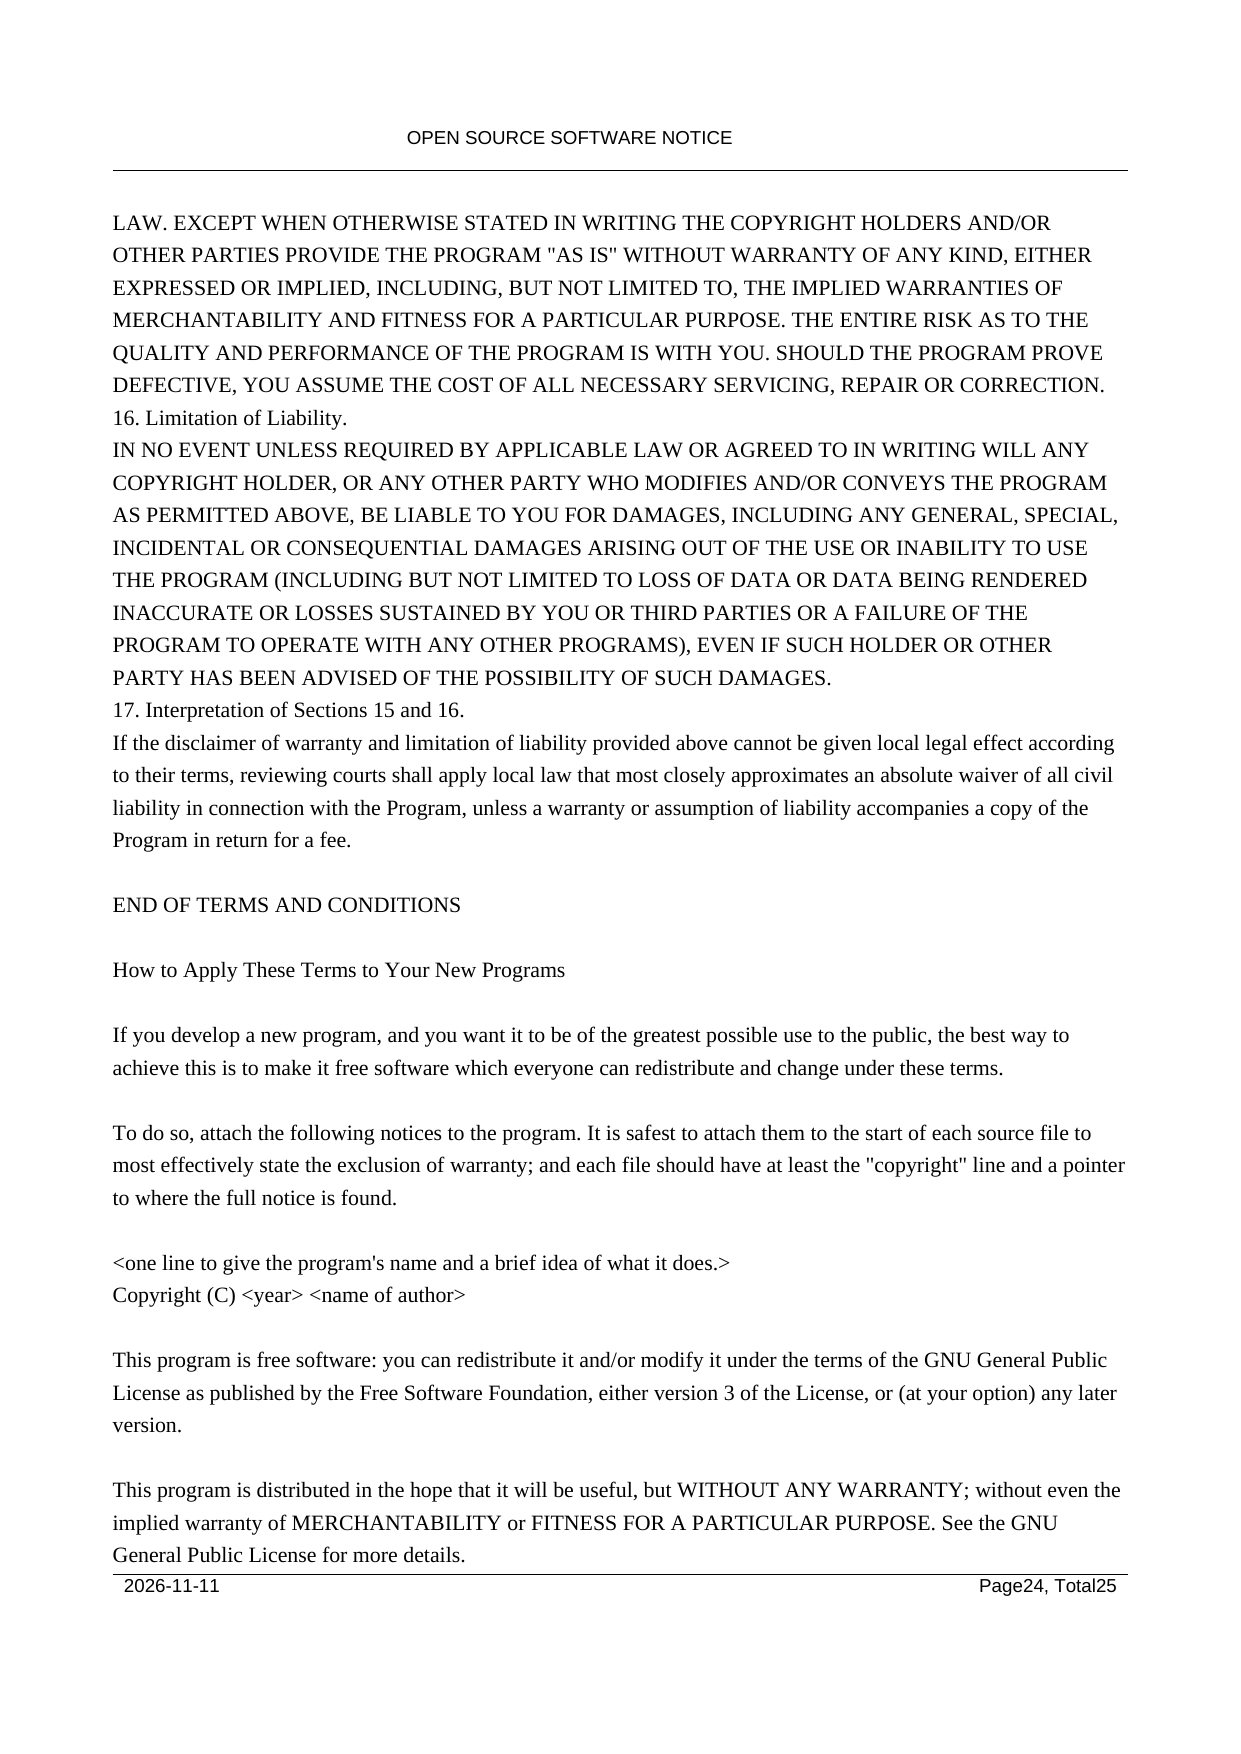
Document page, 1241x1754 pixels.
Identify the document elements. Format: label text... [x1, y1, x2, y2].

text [112, 206, 1128, 401]
text END OF TERMS AND CONDITIONS [112, 889, 1128, 921]
text If you develop a new program, and you want it to be of the greatest possible use to the public, the best way to achieve this is to make it free software which everyone can redistribute and change under these terms. [112, 1019, 1128, 1084]
text If the disclaimer of warranty and limitation of liability provided above cannot be given local legal effect according to their terms, reviewing courts shall apply local law that most closely approximates an absolute waiver of all civil liability in connection with the Program, unless a warranty or assumption of liability accompanies a copy of the Program in return for a fee. [112, 726, 1128, 856]
text To do so, attach the following notices to the program. It is safest to attach them to the start of each source file to most effectively state the exclusion of warranty; and each file should have at least the "copyright" line and a pointer to where the full notice is found. [112, 1116, 1128, 1214]
text <one line to give the program's name and a brief idea of what it does.> [112, 1246, 1128, 1279]
text This program is distributed in the hope that it will be useful, but WITHOUT ANY WARRANTY; without even the implied warranty of MERCHANTABILITY or FITNESS FOR A PARTICULAR PURPOSE. See the GNU General Public License for more details. [112, 1474, 1128, 1571]
text How to Apply These Terms to Your New Programs [112, 954, 1128, 986]
text This program is free software: you can redistribute it and/or modify it under the terms of the GNU General Public License as published by the Free Software Foundation, either version 3 of the License, or (at your option) any later version. [112, 1344, 1128, 1441]
text Copyright (C) <year> <name of author> [112, 1279, 1128, 1311]
text 16. Limitation of Liability. [112, 401, 1128, 434]
text 17. Interpretation of Sections 15 and 16. [112, 694, 1128, 726]
text IN NO EVENT UNLESS REQUIRED BY APPLICABLE LAW OR AGREED TO IN WRITING WILL ANY COPYRIGHT HOLDER, OR ANY OTHER PARTY WHO MODIFIES AND/OR CONVEYS THE PROGRAM AS PERMITTED ABOVE, BE LIABLE TO YOU FOR DAMAGES, INCLUDING ANY GENERAL, SPECIAL, INCIDENTAL OR CONSEQUENTIAL DAMAGES ARISING OUT OF THE USE OR INABILITY TO USE THE PROGRAM (INCLUDING BUT NOT LIMITED TO LOSS OF DATA OR DATA BEING RENDERED INACCURATE OR LOSSES SUSTAINED BY YOU OR THIRD PARTIES OR A FAILURE OF THE PROGRAM TO OPERATE WITH ANY OTHER PROGRAMS), EVEN IF SUCH HOLDER OR OTHER PARTY HAS BEEN ADVISED OF THE POSSIBILITY OF SUCH DAMAGES. [112, 434, 1128, 694]
